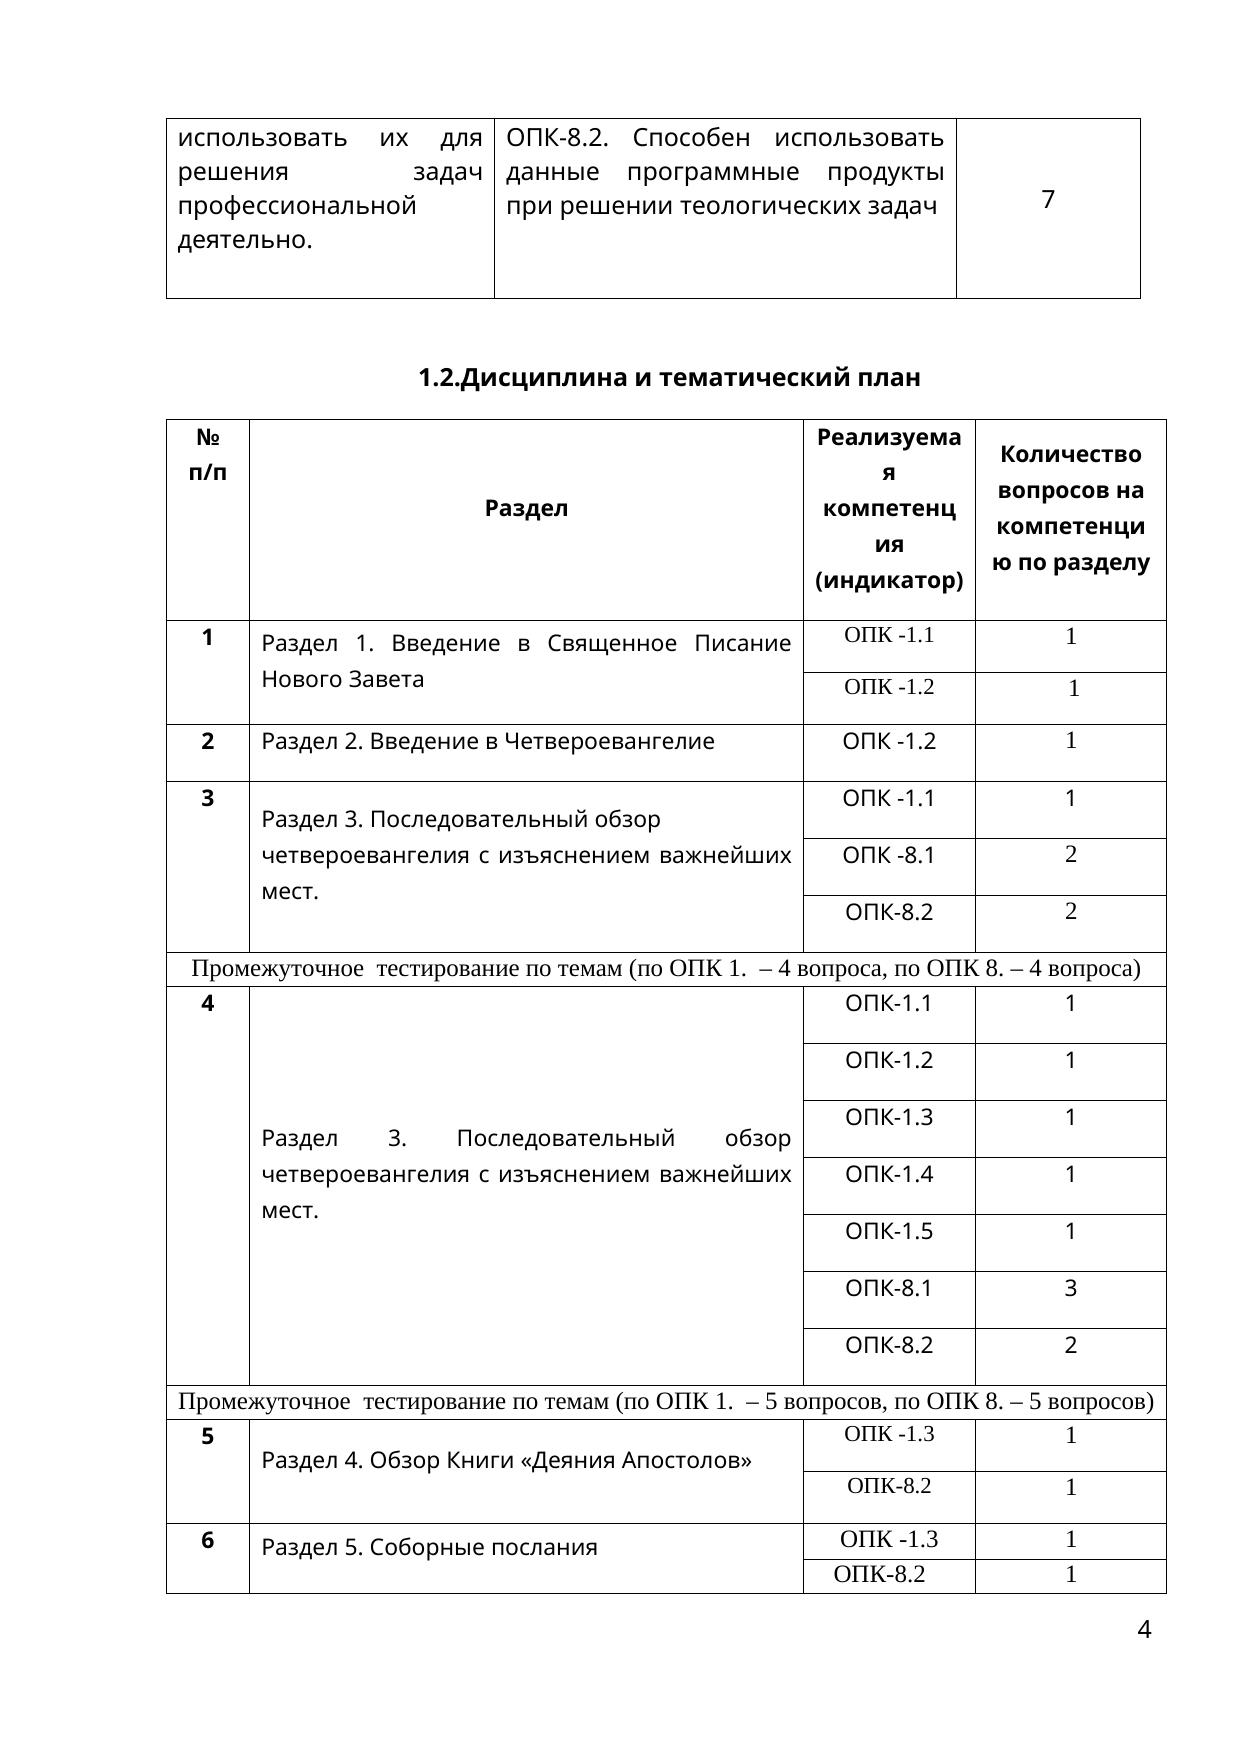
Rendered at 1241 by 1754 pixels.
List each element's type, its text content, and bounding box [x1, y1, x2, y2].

table_cell 2 [976, 839, 1166, 895]
table_cell 1 [976, 1420, 1166, 1471]
table_cell ОПК -1.1 [804, 621, 975, 672]
table_cell 1 [976, 621, 1166, 672]
table_cell Раздел 3. Последовательный обзор четвероевангелия с изъяснением важнейших мест. [250, 782, 803, 952]
table_cell ОПК -1.2 [804, 725, 975, 781]
table_cell ОПК-8.2 [804, 1329, 975, 1385]
table_cell 1 [976, 725, 1166, 781]
table_cell ОПК -1.3 [804, 1420, 975, 1471]
table_cell ОПК-1.3 [804, 1101, 975, 1157]
table_cell 1 [976, 1158, 1166, 1214]
table_cell 1 [167, 621, 249, 724]
table_header Количество вопросов на компетенцию по разделу [976, 420, 1166, 620]
table_cell Раздел 1. Введение в Священное Писание Нового Завета [250, 621, 803, 724]
table_cell 1 [976, 1524, 1166, 1558]
table_cell ОПК-8.2 [804, 1560, 975, 1593]
text 1.2.Дисциплина и тематический план [188, 359, 1152, 393]
table_cell Промежуточное тестирование по темам (по ОПК 1. – 4 вопроса, по ОПК 8. – 4 вопроса) [167, 953, 1166, 986]
table_cell ОПК-8.2. Способен использовать данные программные продукты при решении теологических задач [495, 119, 956, 298]
table_cell Раздел 3. Последовательный обзор четвероевангелия с изъяснением важнейших мест. [250, 987, 803, 1385]
table_cell 2 [976, 1329, 1166, 1385]
table_cell ОПК-1.4 [804, 1158, 975, 1214]
table_cell 1 [976, 1044, 1166, 1100]
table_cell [167, 119, 494, 298]
table_cell 1 [976, 1101, 1166, 1157]
table_cell 1 [976, 673, 1166, 724]
table_cell Раздел 2. Введение в Четвероевангелие [250, 725, 803, 781]
table_cell Раздел 5. Соборные послания [250, 1524, 803, 1593]
table_cell 3 [167, 782, 249, 952]
table_header № п/п [167, 420, 249, 620]
table_cell Раздел 4. Обзор Книги «Деяния Апостолов» [250, 1420, 803, 1523]
table_cell 5 [167, 1420, 249, 1523]
table_cell ОПК -1.2 [804, 673, 975, 724]
table_cell ОПК -1.3 [804, 1524, 975, 1558]
table_cell 7 [957, 119, 1140, 298]
table_cell 1 [976, 1215, 1166, 1271]
table_cell ОПК-1.2 [804, 1044, 975, 1100]
table_cell 6 [167, 1524, 249, 1593]
table_cell ОПК-1.5 [804, 1215, 975, 1271]
table_cell 4 [167, 987, 249, 1385]
table_cell ОПК -1.1 [804, 782, 975, 838]
table_cell 3 [976, 1272, 1166, 1328]
table_cell ОПК -8.1 [804, 839, 975, 895]
table_cell ОПК-8.2 [804, 896, 975, 952]
table_cell ОПК-8.1 [804, 1272, 975, 1328]
table_cell 2 [167, 725, 249, 781]
table_cell 1 [976, 782, 1166, 838]
table_cell 2 [976, 896, 1166, 952]
table_header Раздел [250, 420, 803, 620]
table_cell 1 [976, 1560, 1166, 1593]
table_cell 1 [976, 987, 1166, 1043]
table_cell ОПК-1.1 [804, 987, 975, 1043]
table_header Реализуемая компетенция (индикатор) [804, 420, 975, 620]
table_cell ОПК-8.2 [804, 1472, 975, 1523]
table_cell 1 [976, 1472, 1166, 1523]
table_cell Промежуточное тестирование по темам (по ОПК 1. – 5 вопросов, по ОПК 8. – 5 вопросов) [167, 1386, 1166, 1419]
